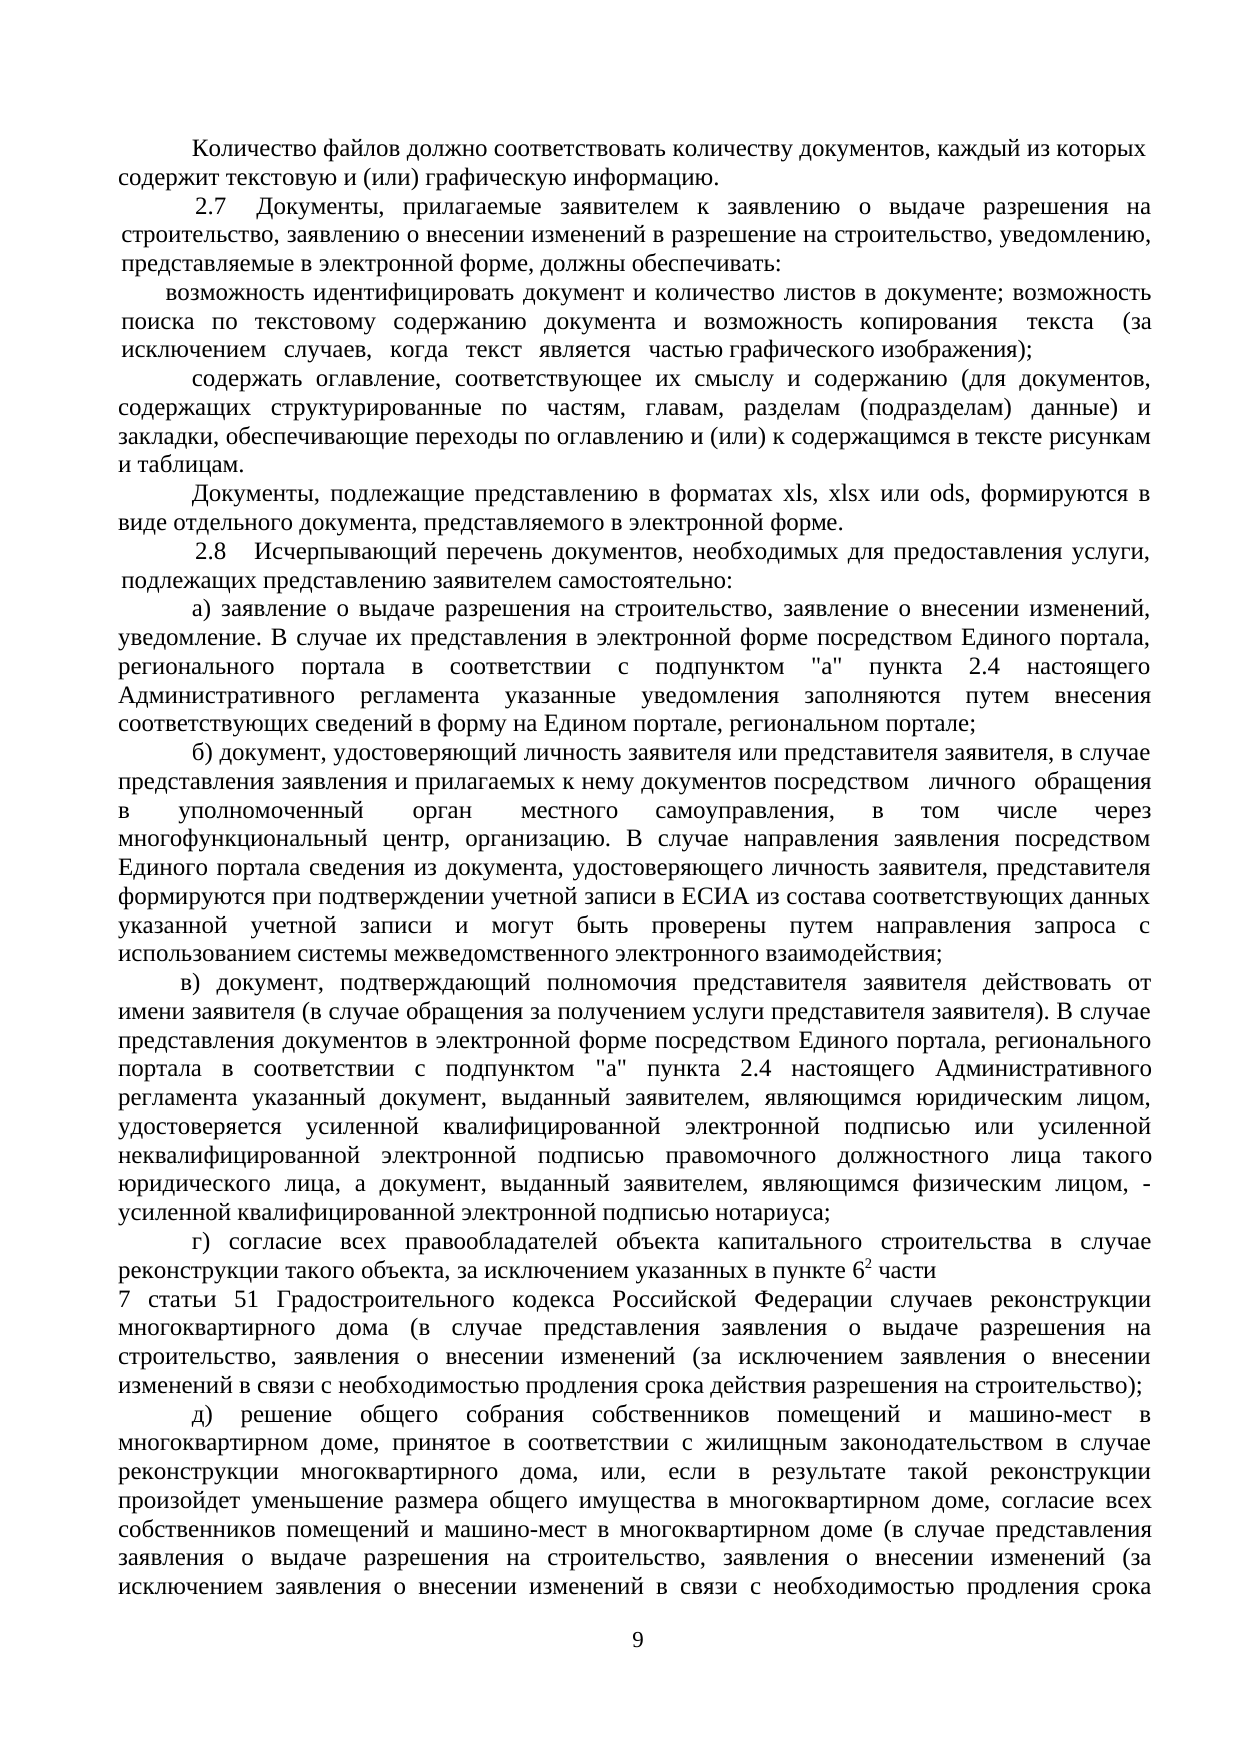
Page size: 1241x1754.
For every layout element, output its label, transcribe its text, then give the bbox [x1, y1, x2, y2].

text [118, 1399, 1152, 1600]
text Количество файлов должно соответствовать количеству документов, каждый из которых содержит текстовую и (или) графическую информацию. [118, 133, 1152, 191]
text возможность идентифицировать документ и количество листов в документе; возможность поиска по текстовому содержанию документа и возможность копирования текста (за исключением случаев, когда текст является частью графического изображения); [121, 277, 1152, 363]
text Документы, подлежащие представлению в форматах xls, xlsx или ods, формируются в виде отдельного документа, представляемого в электронной форме. [118, 478, 1152, 536]
text б) документ, удостоверяющий личность заявителя или представителя заявителя, в случае представления заявления и прилагаемых к нему документов посредством личного обращения в уполномоченный орган местного самоуправления, в том числе через многофункциональный центр, организацию. В случае направления заявления посредством Единого портала сведения из документа, удостоверяющего личность заявителя, представителя формируются при подтверждении учетной записи в ЕСИА из состава соответствующих данных указанной учетной записи и могут быть проверены путем направления запроса с использованием системы межведомственного электронного взаимодействия; [118, 737, 1152, 967]
list Исчерпывающий перечень документов, необходимых для предоставления услуги, подлежащих представлению заявителем самостоятельно: [121, 536, 1151, 593]
text содержать оглавление, соответствующее их смыслу и содержанию (для документов, содержащих структурированные по частям, главам, разделам (подразделам) данные) и закладки, обеспечивающие переходы по оглавлению и (или) к содержащимся в тексте рисункам и таблицам. [118, 363, 1152, 478]
list Документы, прилагаемые заявителем к заявлению о выдаче разрешения на строительство, заявлению о внесении изменений в разрешение на строительство, уведомлению, представляемые в электронной форме, должны обеспечивать: [121, 191, 1152, 277]
text г) согласие всех правообладателей объекта капитального строительства в случае реконструкции такого объекта, за исключением указанных в пункте 62 части [118, 1226, 1152, 1284]
text в) документ, подтверждающий полномочия представителя заявителя действовать от имени заявителя (в случае обращения за получением услуги представителя заявителя). В случае представления документов в электронной форме посредством Единого портала, регионального портала в соответствии с подпунктом "а" пункта 2.4 настоящего Административного регламента указанный документ, выданный заявителем, являющимся юридическим лицом, удостоверяется усиленной квалифицированной электронной подписью или усиленной неквалифицированной электронной подписью правомочного должностного лица такого юридического лица, а документ, выданный заявителем, являющимся физическим лицом, - усиленной квалифицированной электронной подписью нотариуса; [118, 967, 1152, 1226]
text а) заявление о выдаче разрешения на строительство, заявление о внесении изменений, уведомление. В случае их представления в электронной форме посредством Единого портала, регионального портала в соответствии с подпунктом "а" пункта 2.4 настоящего Административного регламента указанные уведомления заполняются путем внесения соответствующих сведений в форму на Едином портале, региональном портале; [118, 593, 1152, 737]
text 7 статьи 51 Градостроительного кодекса Российской Федерации случаев реконструкции многоквартирного дома (в случае представления заявления о выдаче разрешения на строительство, заявления о внесении изменений (за исключением заявления о внесении изменений в связи с необходимостью продления срока действия разрешения на строительство); [118, 1284, 1152, 1399]
